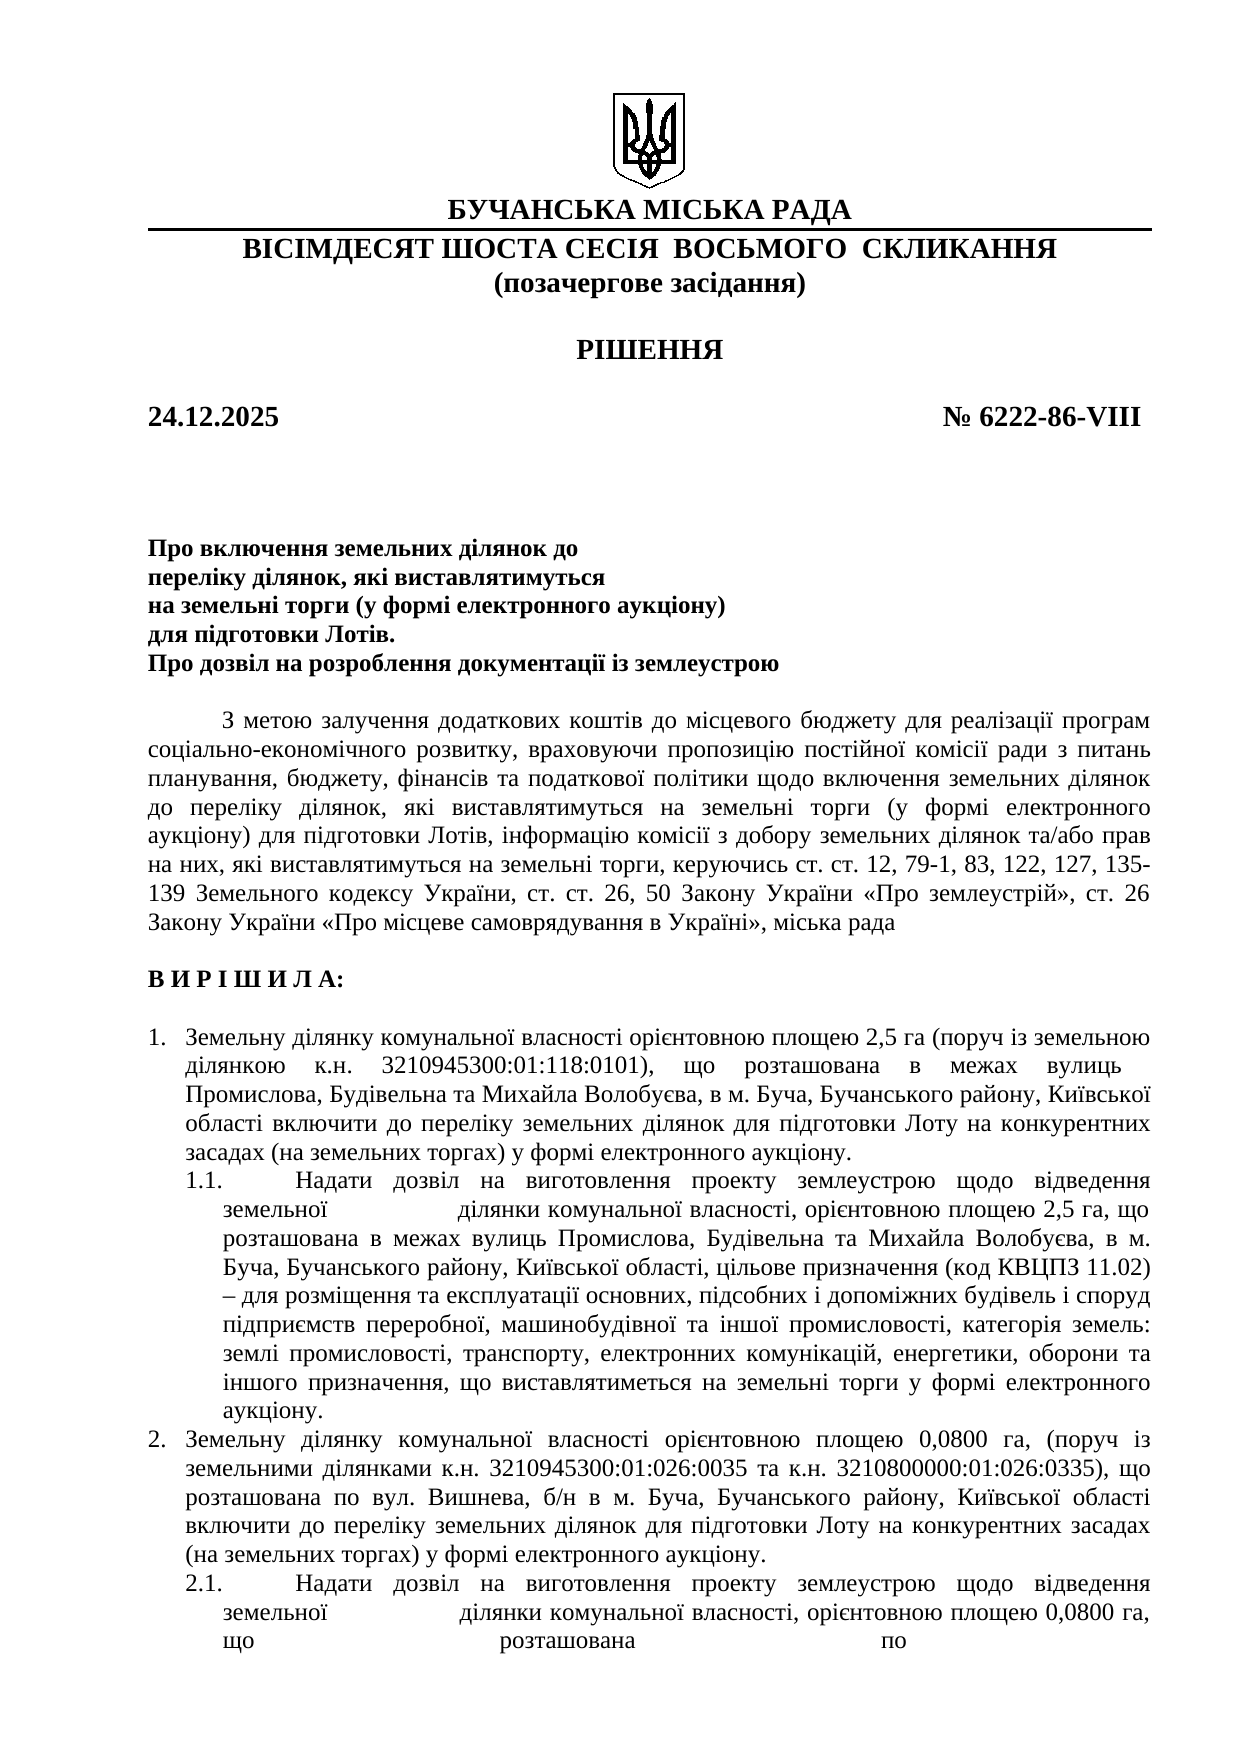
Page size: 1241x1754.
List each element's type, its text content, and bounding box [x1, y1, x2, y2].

text Про включення земельних ділянок до [148, 533, 1152, 562]
text для підготовки Лотів. [148, 619, 1152, 648]
text РІШЕННЯ [148, 332, 1152, 365]
text В И Р І Ш И Л А: [148, 964, 1152, 993]
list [185, 1568, 1152, 1654]
text (позачергове засідання) [148, 265, 1152, 298]
text БУЧАНСЬКА МІСЬКА РАДА [148, 192, 1152, 228]
list Надати дозвіл на виготовлення проекту землеустрою щодо відведення земельної ділянки комунальної власності, орієнтовною площею 2,5 га, що розташована в межах вулиць Промислова, Будівельна та Михайла Волобуєва, в м. Буча, Бучанського району, Київської області, цільове призначення (код КВЦПЗ 11.02) – для розміщення та експлуатації основних, підсобних і допоміжних будівель і споруд підприємств переробної, машинобудівної та іншої промисловості, категорія земель: землі промисловості, транспорту, електронних комунікацій, енергетики, оборони та іншого призначення, що виставлятиметься на земельні торги у формі електронного аукціону. [185, 1166, 1152, 1424]
text Про дозвіл на розроблення документації із землеустрою [148, 648, 1152, 677]
list Земельну ділянку комунальної власності орієнтовною площею 2,5 га (поруч із земельною ділянкою к.н. 3210945300:01:118:0101), що розташована в межах вулиць Промислова, Будівельна та Михайла Волобуєва, в м. Буча, Бучанського району, Київської області включити до переліку земельних ділянок для підготовки Лоту на конкурентних засадах (на земельних торгах) у формі електронного аукціону. [148, 1022, 1152, 1166]
text на земельні торги (у формі електронного аукціону) [148, 591, 1152, 619]
text З метою залучення додаткових коштів до місцевого бюджету для реалізації програм соціально-економічного розвитку, враховуючи пропозицію постійної комісії ради з питань планування, бюджету, фінансів та податкової політики щодо включення земельних ділянок до переліку ділянок, які виставлятимуться на земельні торги (у формі електронного аукціону) для підготовки Лотів, інформацію комісії з добору земельних ділянок та/або прав на них, які виставлятимуться на земельні торги, керуючись ст. ст. 12, 79-1, 83, 122, 127, 135-139 Земельного кодексу України, ст. ст. 26, 50 Закону України «Про землеустрій», ст. 26 Закону України «Про місцеве самоврядування в Україні», міська рада [148, 706, 1152, 936]
text 24.12.2025 № 6222-86-VIII [148, 399, 1152, 432]
text переліку ділянок, які виставлятимуться [148, 562, 1152, 591]
text ВІСІМДЕСЯТ ШОСТА СЕСІЯ ВОСЬМОГО СКЛИКАННЯ [148, 231, 1152, 265]
list Земельну ділянку комунальної власності орієнтовною площею 0,0800 га, (поруч із земельними ділянками к.н. 3210945300:01:026:0035 та к.н. 3210800000:01:026:0335), що розташована по вул. Вишнева, б/н в м. Буча, Бучанського району, Київської області включити до переліку земельних ділянок для підготовки Лоту на конкурентних засадах (на земельних торгах) у формі електронного аукціону. [148, 1424, 1152, 1568]
